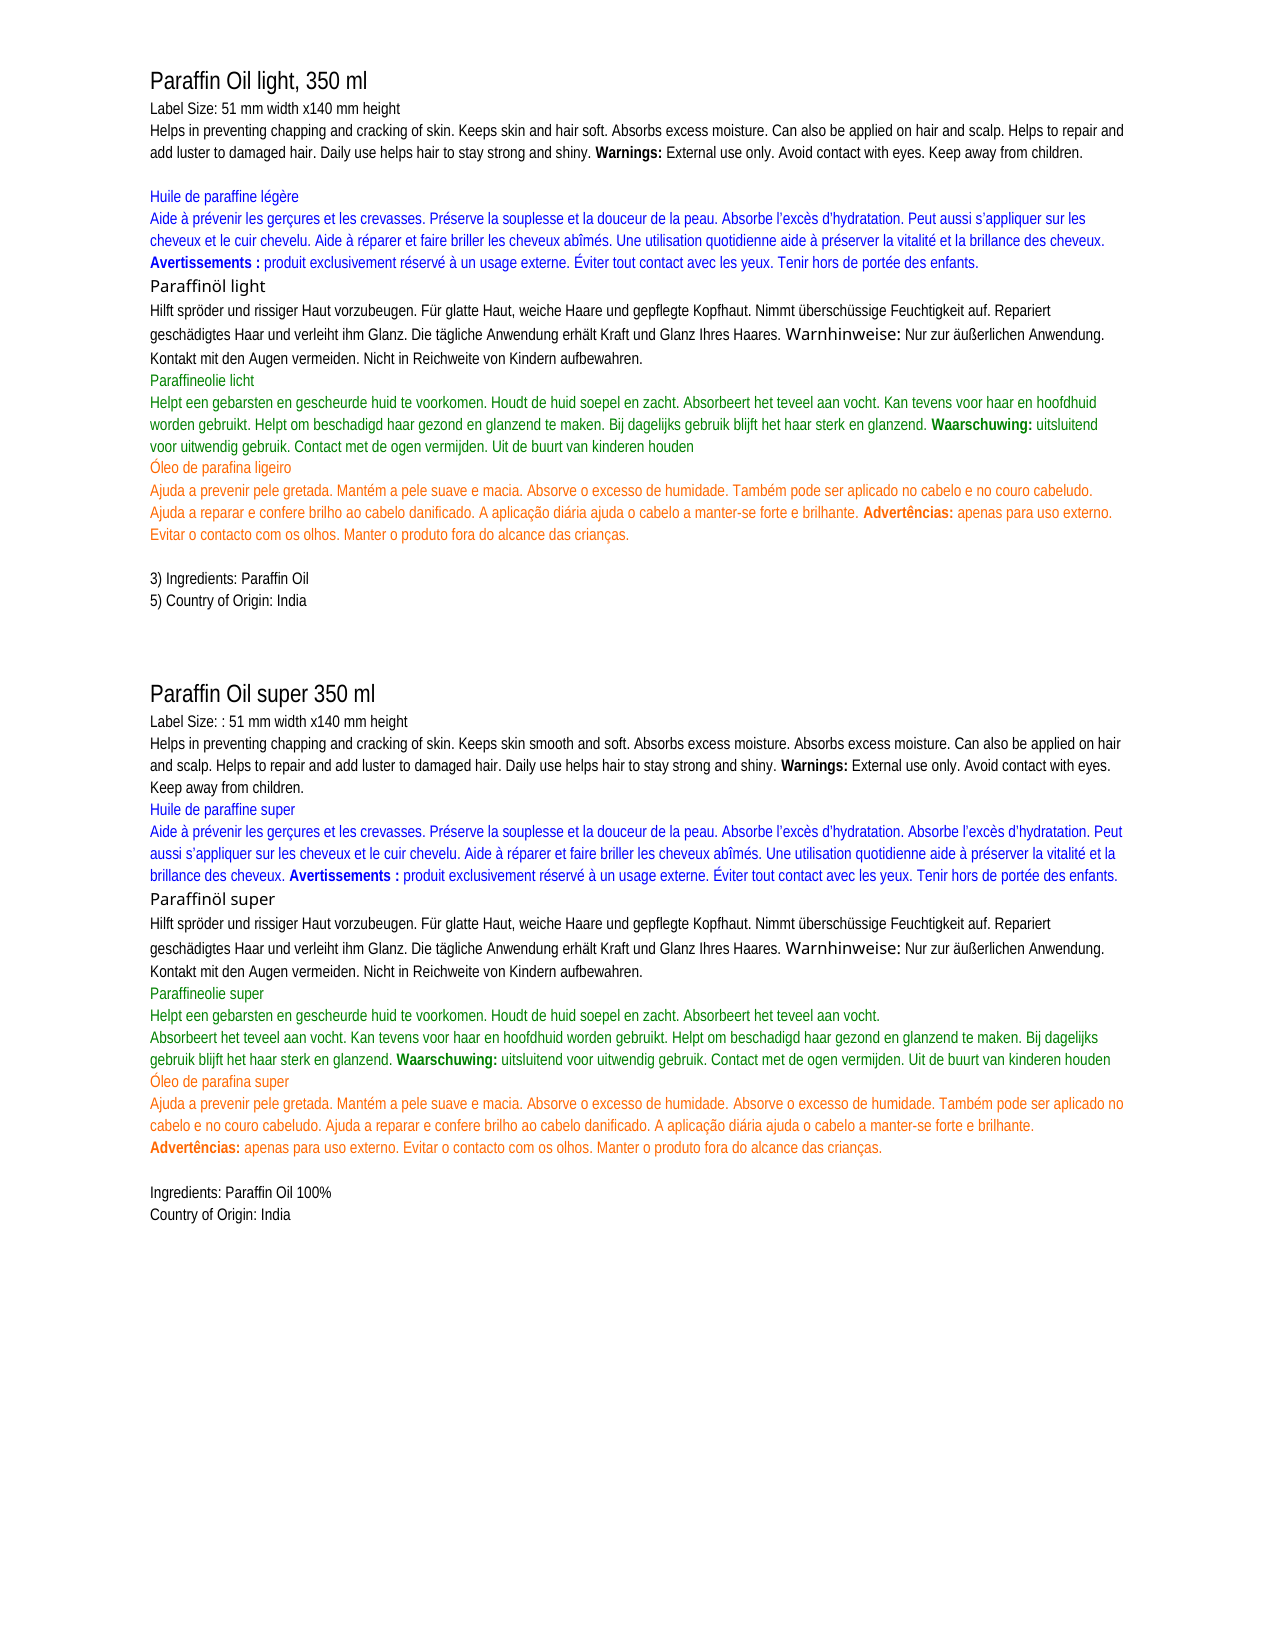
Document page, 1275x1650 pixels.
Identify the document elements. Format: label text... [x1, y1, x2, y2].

text Label Size: 51 mm width x140 mm height [150, 98, 1125, 118]
text Avertissements : produit exclusivement réservé à un usage externe. Éviter tout contact avec les yeux. Tenir hors de portée des enfants. [150, 252, 1125, 272]
text Aide à prévenir les gerçures et les crevasses. Préserve la souplesse et la douceur de la peau. Absorbe l’excès d’hydratation. Absorbe l’excès d’hydratation. Peut aussi s’appliquer sur les cheveux et le cuir chevelu. Aide à réparer et faire briller les cheveux abîmés. Une utilisation quotidienne aide à préserver la vitalité et la brillance des cheveux. Avertissements : produit exclusivement réservé à un usage externe. Éviter tout contact avec les yeux. Tenir hors de portée des enfants. [150, 822, 1125, 885]
text Huile de paraffine légère [150, 186, 1125, 206]
text Hilft spröder und rissiger Haut vorzubeugen. Für glatte Haut, weiche Haare und gepflegte Kopfhaut. Nimmt überschüssige Feuchtigkeit auf. Repariert geschädigtes Haar und verleiht ihm Glanz. Die tägliche Anwendung erhält Kraft und Glanz Ihres Haares. Warnhinweise: Nur zur äußerlichen Anwendung. Kontakt mit den Augen vermeiden. Nicht in Reichweite von Kindern aufbewahren. [150, 300, 1125, 368]
text 3) Ingredients: Paraffin Oil [150, 569, 1125, 588]
text Absorbeert het teveel aan vocht. Kan tevens voor haar en hoofdhuid worden gebruikt. Helpt om beschadigd haar gezond en glanzend te maken. Bij dagelijks gebruik blijft het haar sterk en glanzend. Waarschuwing: uitsluitend voor uitwendig gebruik. Contact met de ogen vermijden. Uit de buurt van kinderen houden [150, 1028, 1125, 1069]
text Huile de paraffine super [150, 800, 1125, 819]
text Aide à prévenir les gerçures et les crevasses. Préserve la souplesse et la douceur de la peau. Absorbe l’excès d’hydratation. Peut aussi s’appliquer sur les cheveux et le cuir chevelu. Aide à réparer et faire briller les cheveux abîmés. Une utilisation quotidienne aide à préserver la vitalité et la brillance des cheveux. [150, 208, 1125, 249]
text Paraffineolie super [150, 984, 1125, 1003]
text Paraffin Oil super 350 ml [150, 679, 1125, 708]
text Helps in preventing chapping and cracking of skin. Keeps skin smooth and soft. Absorbs excess moisture. Absorbs excess moisture. Can also be applied on hair and scalp. Helps to repair and add luster to damaged hair. Daily use helps hair to stay strong and shiny. Warnings: External use only. Avoid contact with eyes. Keep away from children. [150, 734, 1125, 797]
text Paraffin Oil light, 350 ml [150, 66, 1125, 94]
text Óleo de parafina ligeiro [150, 458, 1125, 477]
text Ingredients: Paraffin Oil 100% [150, 1182, 1125, 1202]
text Óleo de parafina super [150, 1072, 1125, 1091]
text Country of Origin: India [150, 1204, 1125, 1223]
text Ajuda a prevenir pele gretada. Mantém a pele suave e macia. Absorve o excesso de humidade. Também pode ser aplicado no cabelo e no couro cabeludo. Ajuda a reparar e confere brilho ao cabelo danificado. A aplicação diária ajuda o cabelo a manter-se forte e brilhante. Advertências: apenas para uso externo. Evitar o contacto com os olhos. Manter o produto fora do alcance das crianças. [150, 481, 1125, 544]
text Ajuda a prevenir pele gretada. Mantém a pele suave e macia. Absorve o excesso de humidade. Absorve o excesso de humidade. Também pode ser aplicado no cabelo e no couro cabeludo. Ajuda a reparar e confere brilho ao cabelo danificado. A aplicação diária ajuda o cabelo a manter-se forte e brilhante. [150, 1094, 1125, 1135]
text Helpt een gebarsten en gescheurde huid te voorkomen. Houdt de huid soepel en zacht. Absorbeert het teveel aan vocht. Kan tevens voor haar en hoofdhuid worden gebruikt. Helpt om beschadigd haar gezond en glanzend te maken. Bij dagelijks gebruik blijft het haar sterk en glanzend. Waarschuwing: uitsluitend voor uitwendig gebruik. Contact met de ogen vermijden. Uit de buurt van kinderen houden [150, 392, 1125, 456]
text Helps in preventing chapping and cracking of skin. Keeps skin and hair soft. Absorbs excess moisture. Can also be applied on hair and scalp. Helps to repair and add luster to damaged hair. Daily use helps hair to stay strong and shiny. Warnings: External use only. Avoid contact with eyes. Keep away from children. [150, 121, 1125, 162]
text Paraffinöl super [150, 888, 1125, 910]
text Paraffinöl light [150, 274, 1125, 297]
text Hilft spröder und rissiger Haut vorzubeugen. Für glatte Haut, weiche Haare und gepflegte Kopfhaut. Nimmt überschüssige Feuchtigkeit auf. Repariert geschädigtes Haar und verleiht ihm Glanz. Die tägliche Anwendung erhält Kraft und Glanz Ihres Haares. Warnhinweise: Nur zur äußerlichen Anwendung. Kontakt mit den Augen vermeiden. Nicht in Reichweite von Kindern aufbewahren. [150, 914, 1125, 981]
text 5) Country of Origin: India [150, 591, 1125, 610]
text Advertências: apenas para uso externo. Evitar o contacto com os olhos. Manter o produto fora do alcance das crianças. [150, 1138, 1125, 1157]
text Paraffineolie licht [150, 370, 1125, 389]
text Helpt een gebarsten en gescheurde huid te voorkomen. Houdt de huid soepel en zacht. Absorbeert het teveel aan vocht. [150, 1006, 1125, 1025]
text Label Size: : 51 mm width x140 mm height [150, 712, 1125, 731]
